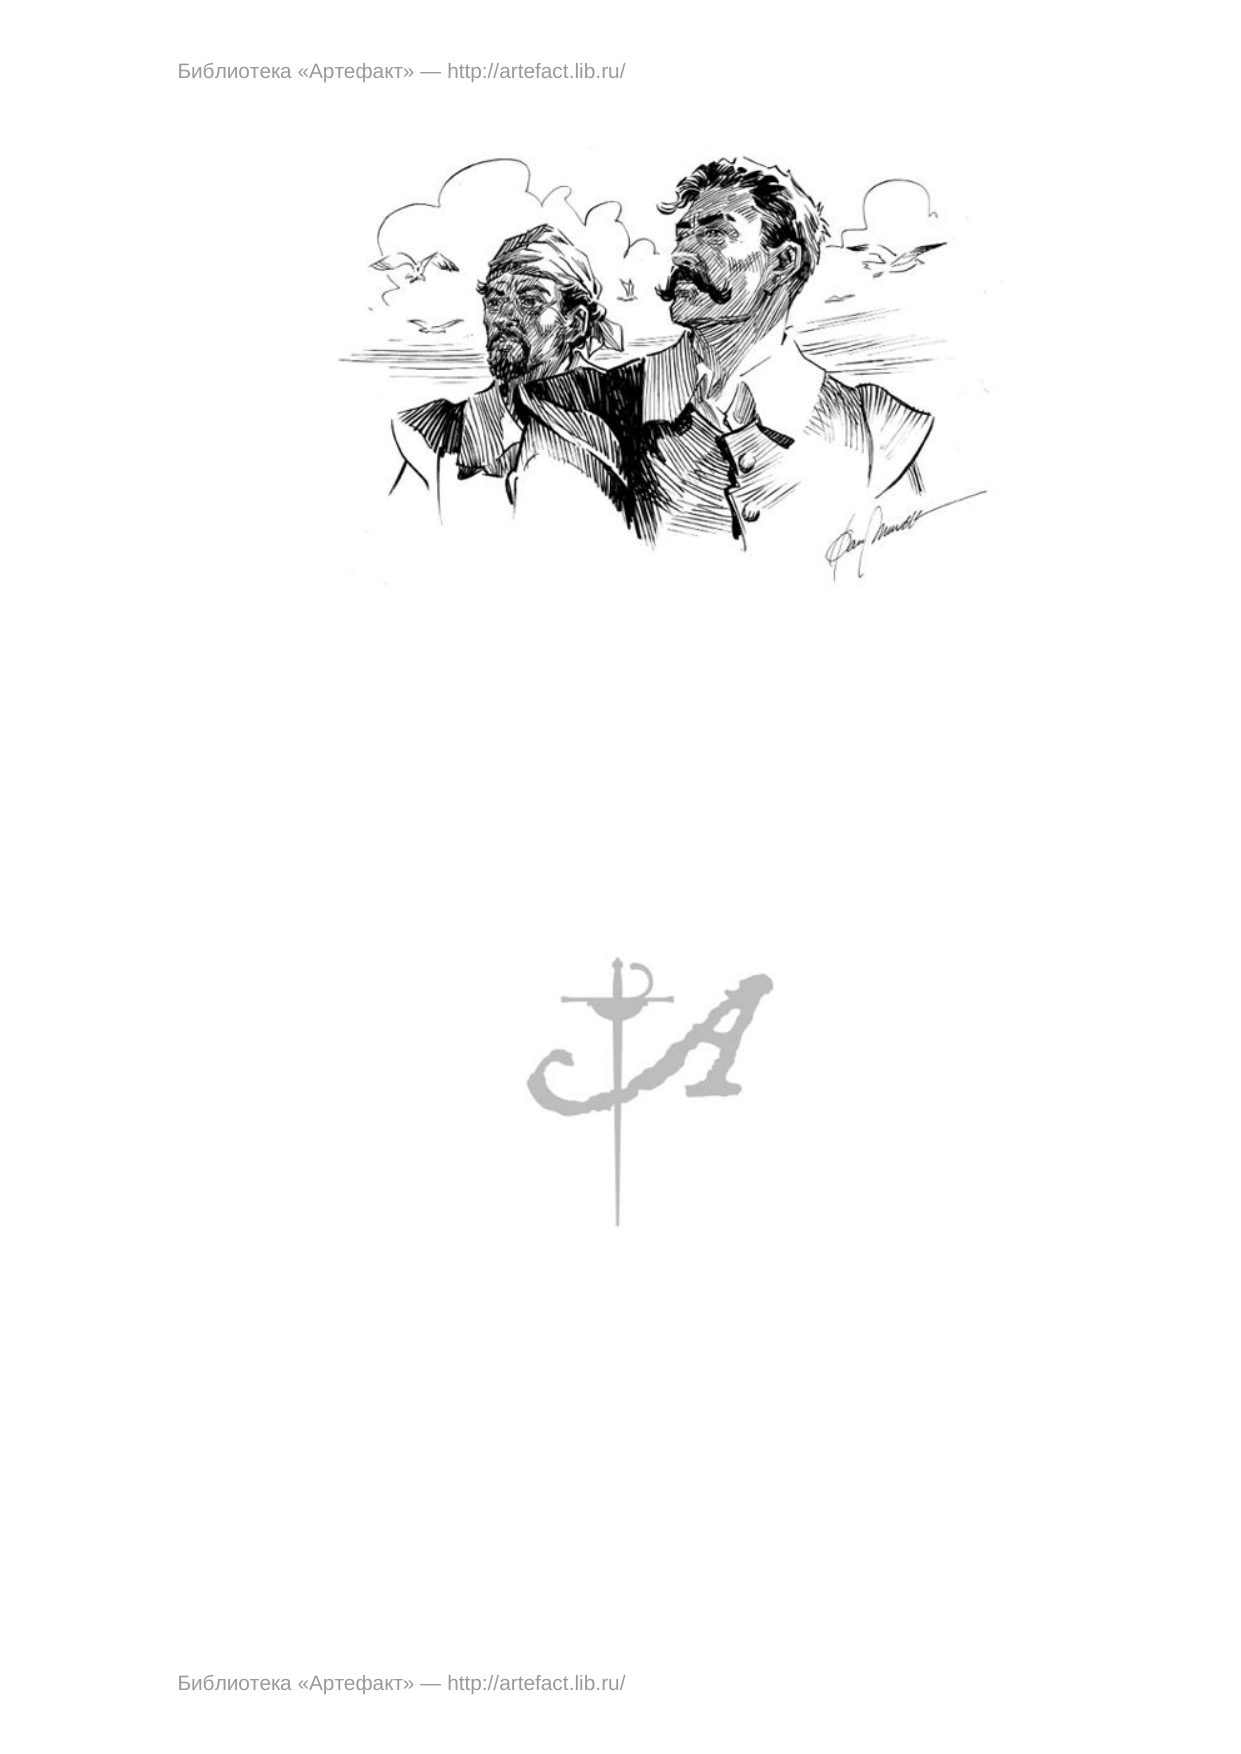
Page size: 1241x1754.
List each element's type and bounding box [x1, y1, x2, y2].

picture [296, 146, 1004, 594]
picture [344, 622, 956, 1562]
